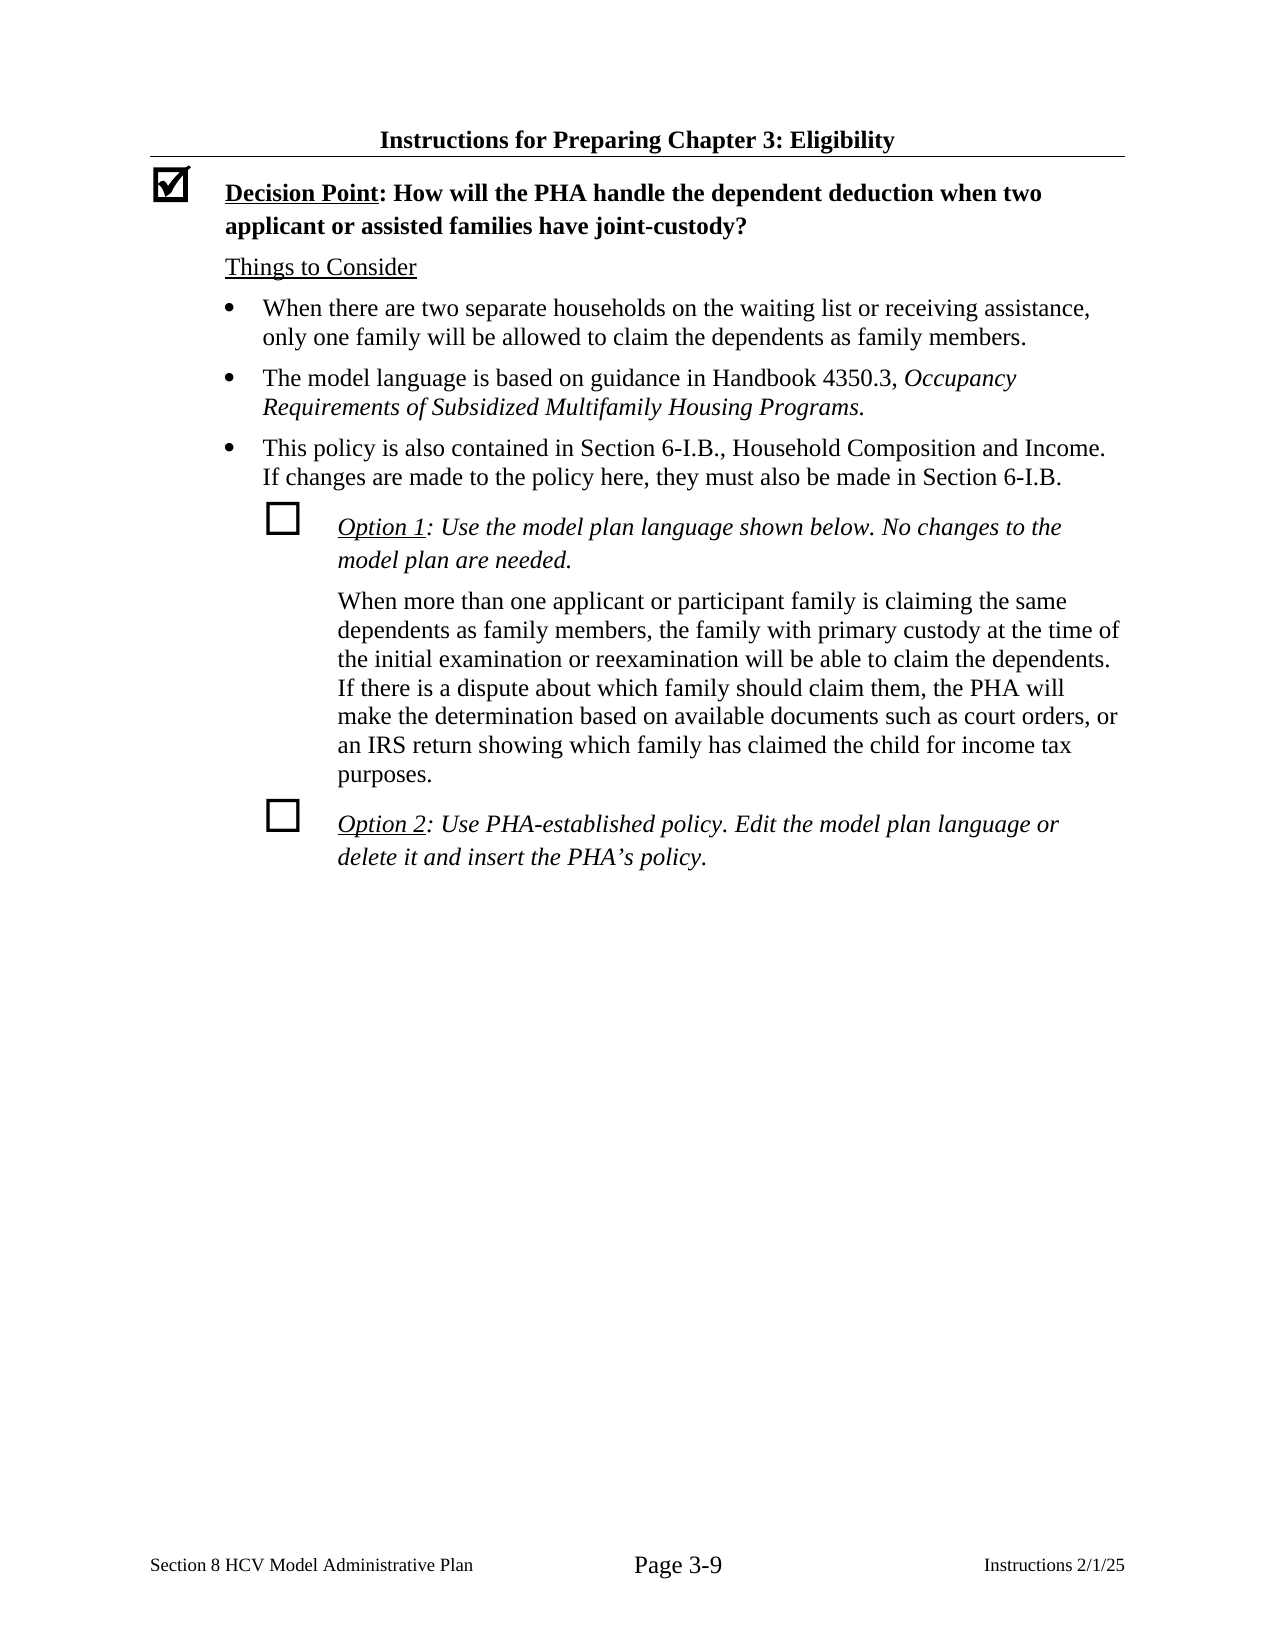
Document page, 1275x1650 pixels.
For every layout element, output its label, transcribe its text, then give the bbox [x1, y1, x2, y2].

text Things to Consider [225, 252, 1125, 281]
list The model language is based on guidance in Handbook 4350.3, Occupancy Requirements of Subsidized Multifamily Housing Programs. [225, 363, 1125, 421]
text Option 1: Use the model plan language shown below. No changes to the model plan are needed. [262, 503, 1125, 574]
list When there are two separate households on the waiting list or receiving assistance, only one family will be allowed to claim the dependents as family members. [225, 293, 1125, 351]
list This policy is also contained in Section 6-I.B., Household Composition and Income. If changes are made to the policy here, they must also be made in Section 6-I.B. [225, 433, 1125, 491]
text Option 2: Use PHA-established policy. Edit the model plan language or delete it and insert the PHA’s policy. [262, 800, 1125, 871]
text Decision Point: How will the PHA handle the dependent deduction when two applicant or assisted families have joint-custody? [150, 169, 1125, 240]
text When more than one applicant or participant family is claiming the same dependents as family members, the family with primary custody at the time of the initial examination or reexamination will be able to claim the dependents. If there is a dispute about which family should claim them, the PHA will make the determination based on available documents such as court orders, or an IRS return showing which family has claimed the child for income tax purposes. [337, 586, 1125, 788]
